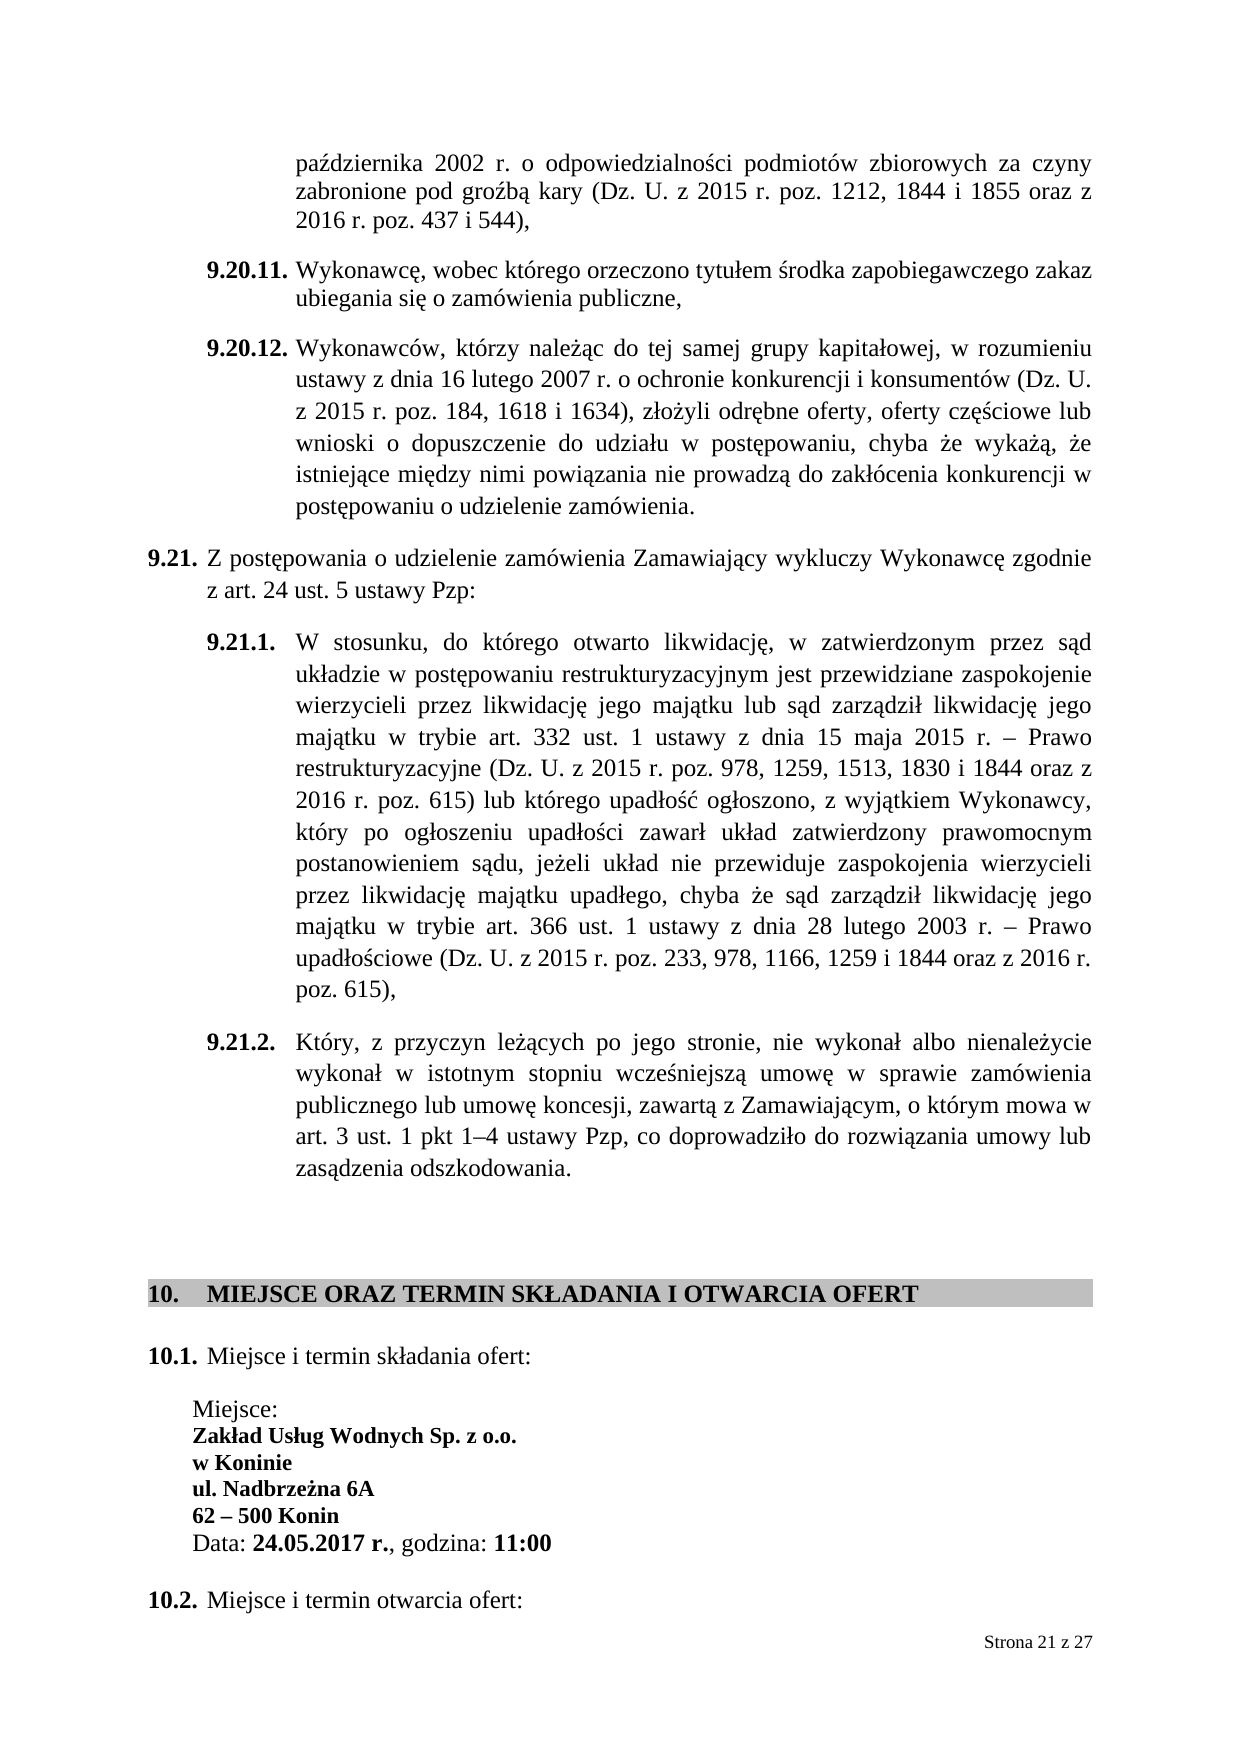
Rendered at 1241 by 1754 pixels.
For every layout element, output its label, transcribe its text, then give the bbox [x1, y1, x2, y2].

text Data: 24.05.2017 r., godzina: 11:00 [148, 1528, 1093, 1557]
text Zakład Usług Wodnych Sp. z o.o. [192, 1423, 1093, 1449]
text ul. Nadbrzeżna 6A [192, 1475, 1093, 1502]
list MIEJSCE ORAZ TERMIN SKŁADANIA I OTWARCIA OFERT [148, 1279, 1093, 1307]
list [207, 148, 1093, 234]
text Miejsce: [192, 1394, 1093, 1423]
list W stosunku, do którego otwarto likwidację, w zatwierdzonym przez sąd układzie w postępowaniu restrukturyzacyjnym jest przewidziane zaspokojenie wierzycieli przez likwidację jego majątku lub sąd zarządził likwidację jego majątku w trybie art. 332 ust. 1 ustawy z dnia 15 maja 2015 r. – Prawo restrukturyzacyjne (Dz. U. z 2015 r. poz. 978, 1259, 1513, 1830 i 1844 oraz z 2016 r. poz. 615) lub którego upadłość ogłoszono, z wyjątkiem Wykonawcy, który po ogłoszeniu upadłości zawarł układ zatwierdzony prawomocnym postanowieniem sądu, jeżeli układ nie przewiduje zaspokojenia wierzycieli przez likwidację majątku upadłego, chyba że sąd zarządził likwidację jego majątku w trybie art. 366 ust. 1 ustawy z dnia 28 lutego 2003 r. – Prawo upadłościowe (Dz. U. z 2015 r. poz. 233, 978, 1166, 1259 i 1844 oraz z 2016 r. poz. 615), [207, 627, 1093, 1003]
list Miejsce i termin otwarcia ofert: [148, 1586, 1093, 1614]
list Który, z przyczyn leżących po jego stronie, nie wykonał albo nienależycie wykonał w istotnym stopniu wcześniejszą umowę w sprawie zamówienia publicznego lub umowę koncesji, zawartą z Zamawiającym, o którym mowa w art. 3 ust. 1 pkt 1–4 ustawy Pzp, co doprowadziło do rozwiązania umowy lub zasądzenia odszkodowania. [207, 1027, 1093, 1182]
list Wykonawcę, wobec którego orzeczono tytułem środka zapobiegawczego zakaz ubiegania się o zamówienia publiczne, [207, 255, 1093, 312]
text 62 – 500 Konin [192, 1502, 1093, 1528]
text w Koninie [192, 1449, 1093, 1475]
list Miejsce i termin składania ofert: [148, 1341, 1093, 1370]
list Wykonawców, którzy należąc do tej samej grupy kapitałowej, w rozumieniu ustawy z dnia 16 lutego 2007 r. o ochronie konkurencji i konsumentów (Dz. U. z 2015 r. poz. 184, 1618 i 1634), złożyli odrębne oferty, oferty częściowe lub wnioski o dopuszczenie do udziału w postępowaniu, chyba że wykażą, że istniejące między nimi powiązania nie prowadzą do zakłócenia konkurencji w postępowaniu o udzielenie zamówienia. [207, 333, 1093, 519]
list Z postępowania o udzielenie zamówienia Zamawiający wykluczy Wykonawcę zgodnie z art. 24 ust. 5 ustawy Pzp: [148, 543, 1093, 603]
